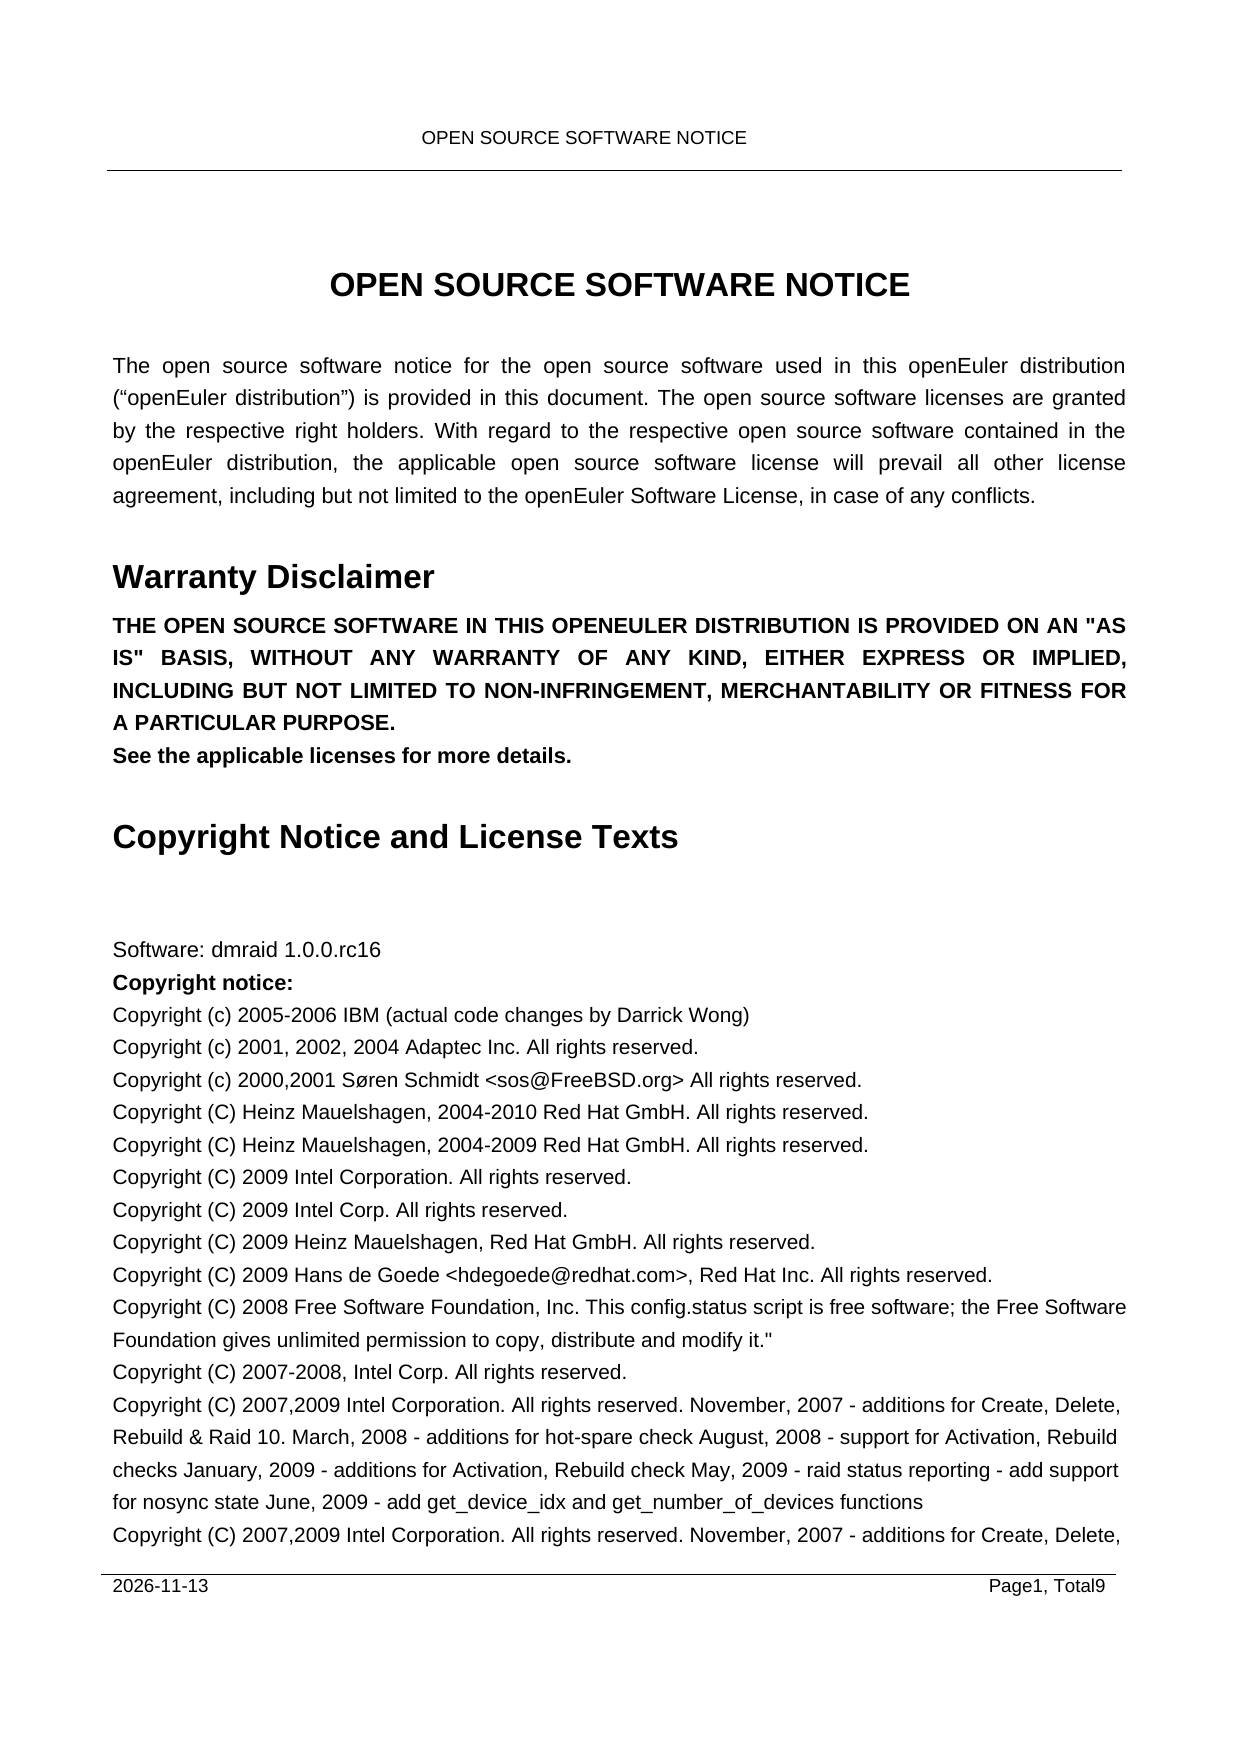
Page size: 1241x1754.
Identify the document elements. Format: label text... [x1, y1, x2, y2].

text Copyright (c) 2000,2001 Søren Schmidt <sos@FreeBSD.org> All rights reserved. [112, 1063, 1128, 1096]
text Copyright (C) 2009 Hans de Goede <hdegoede@redhat.com>, Red Hat Inc. All rights reserved. [112, 1258, 1128, 1291]
text Copyright Notice and License Texts [112, 804, 1128, 869]
text Copyright (C) 2009 Intel Corporation. All rights reserved. [112, 1161, 1128, 1193]
text The open source software notice for the open source software used in this openEuler distribution (“openEuler distribution”) is provided in this document. The open source software licenses are granted by the respective right holders. With regard to the respective open source software contained in the openEuler distribution, the applicable open source software license will prevail all other license agreement, including but not limited to the openEuler Software License, in case of any conflicts. [112, 349, 1128, 511]
text Copyright (C) Heinz Mauelshagen, 2004-2010 Red Hat GmbH. All rights reserved. [112, 1096, 1128, 1128]
text OPEN SOURCE SOFTWARE NOTICE [112, 251, 1128, 316]
text Copyright (C) 2009 Intel Corp. All rights reserved. [112, 1193, 1128, 1226]
text Copyright (C) Heinz Mauelshagen, 2004-2009 Red Hat GmbH. All rights reserved. [112, 1128, 1128, 1161]
text Copyright (C) 2007-2008, Intel Corp. All rights reserved. [112, 1356, 1128, 1388]
text Copyright (c) 2005-2006 IBM (actual code changes by Darrick Wong) [112, 998, 1128, 1031]
text Software: dmraid 1.0.0.rc16 [112, 933, 1128, 966]
text Warranty Disclaimer [112, 544, 1128, 609]
text THE OPEN SOURCE SOFTWARE IN THIS OPENEULER DISTRIBUTION IS PROVIDED ON AN "AS IS" BASIS, WITHOUT ANY WARRANTY OF ANY KIND, EITHER EXPRESS OR IMPLIED, INCLUDING BUT NOT LIMITED TO NON-INFRINGEMENT, MERCHANTABILITY OR FITNESS FOR A PARTICULAR PURPOSE. See the applicable licenses for more details. [112, 609, 1128, 771]
text Copyright (c) 2001, 2002, 2004 Adaptec Inc. All rights reserved. [112, 1031, 1128, 1063]
text Copyright (C) 2008 Free Software Foundation, Inc. This config.status script is free software; the Free Software Foundation gives unlimited permission to copy, distribute and modify it." [112, 1291, 1128, 1356]
text Copyright (C) 2007,2009 Intel Corporation. All rights reserved. November, 2007 - additions for Create, Delete, Rebuild & Raid 10. March, 2008 - additions for hot-spare check August, 2008 - support for Activation, Rebuild checks January, 2009 - additions for Activation, Rebuild check May, 2009 - raid status reporting - add support for nosync state June, 2009 - add get_device_idx and get_number_of_devices functions [112, 1388, 1128, 1518]
text Copyright notice: [112, 966, 1128, 998]
text Copyright (C) 2009 Heinz Mauelshagen, Red Hat GmbH. All rights reserved. [112, 1226, 1128, 1258]
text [112, 1518, 1128, 1551]
